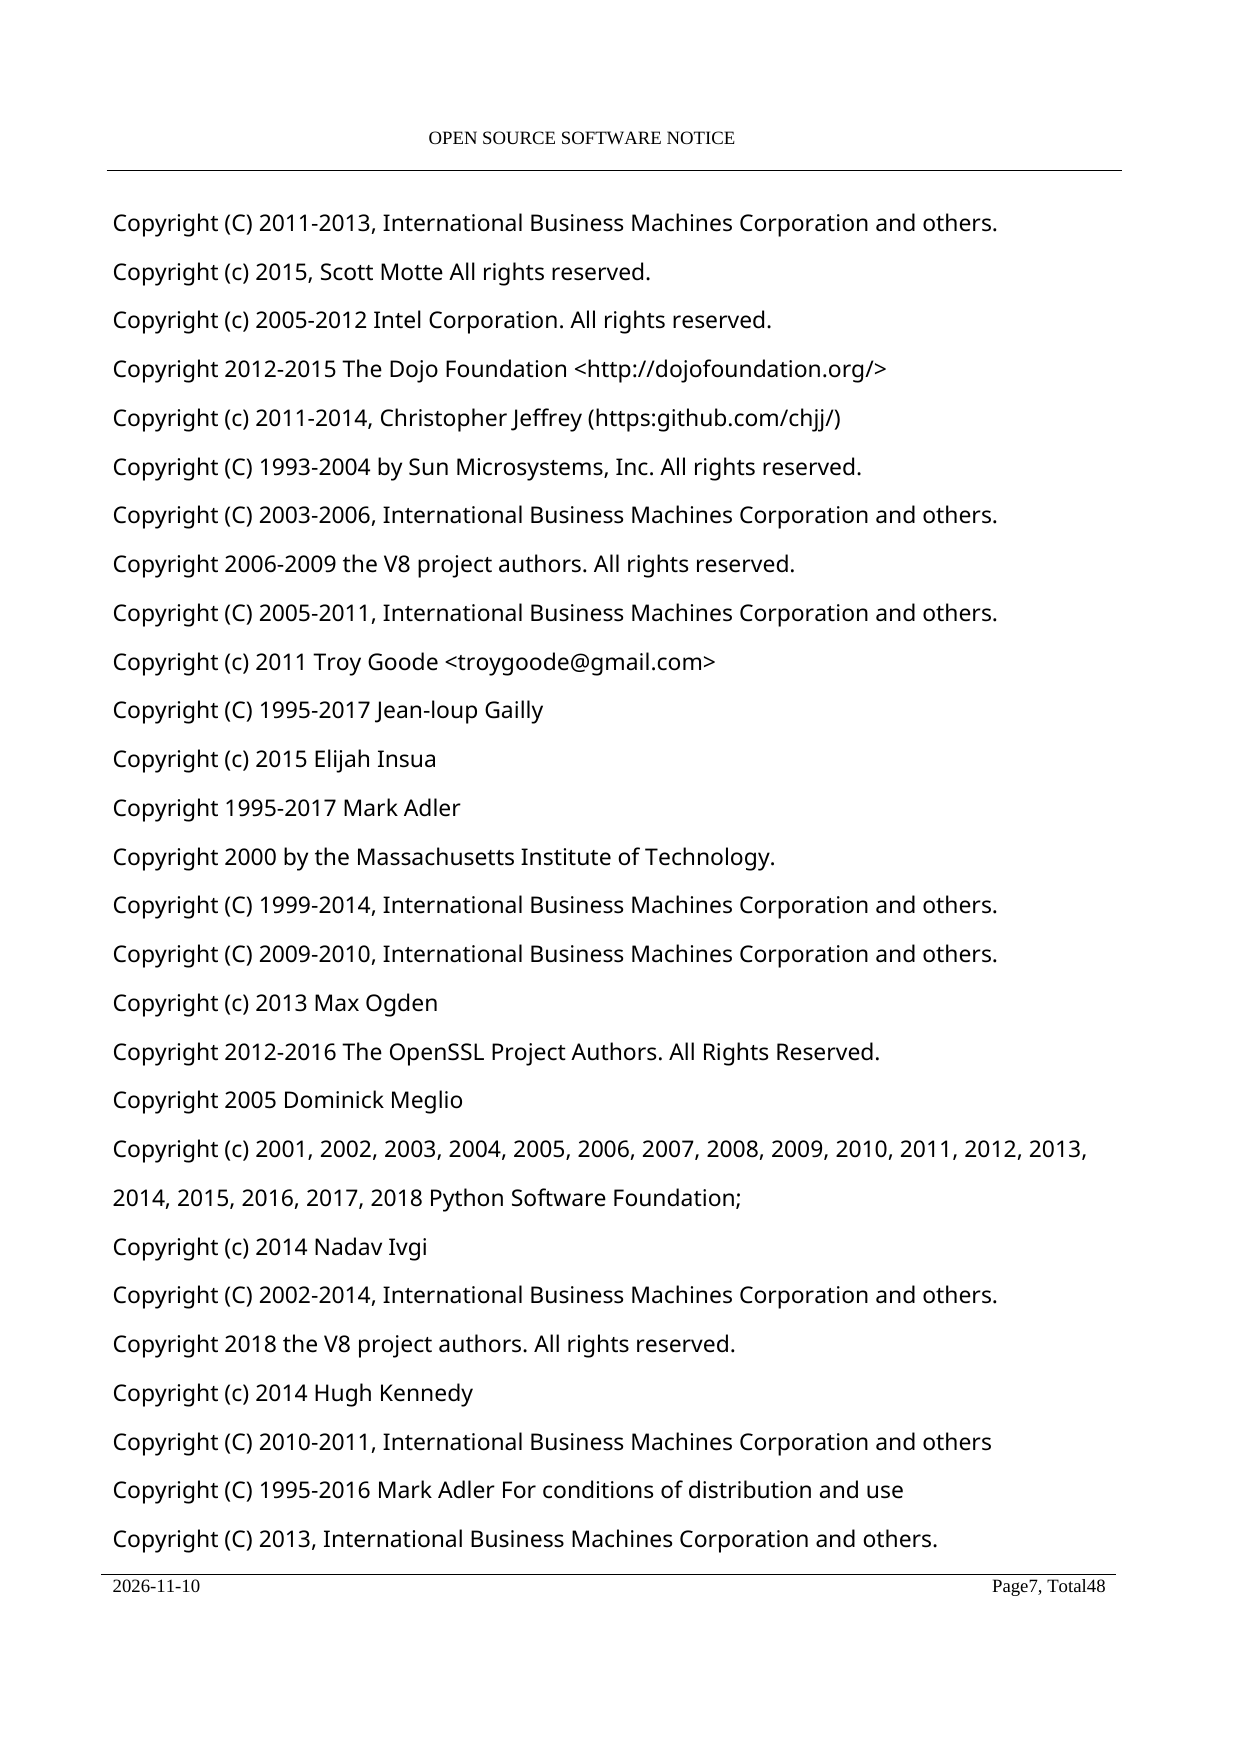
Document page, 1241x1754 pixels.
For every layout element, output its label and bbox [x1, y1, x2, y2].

text [112, 206, 1128, 1555]
